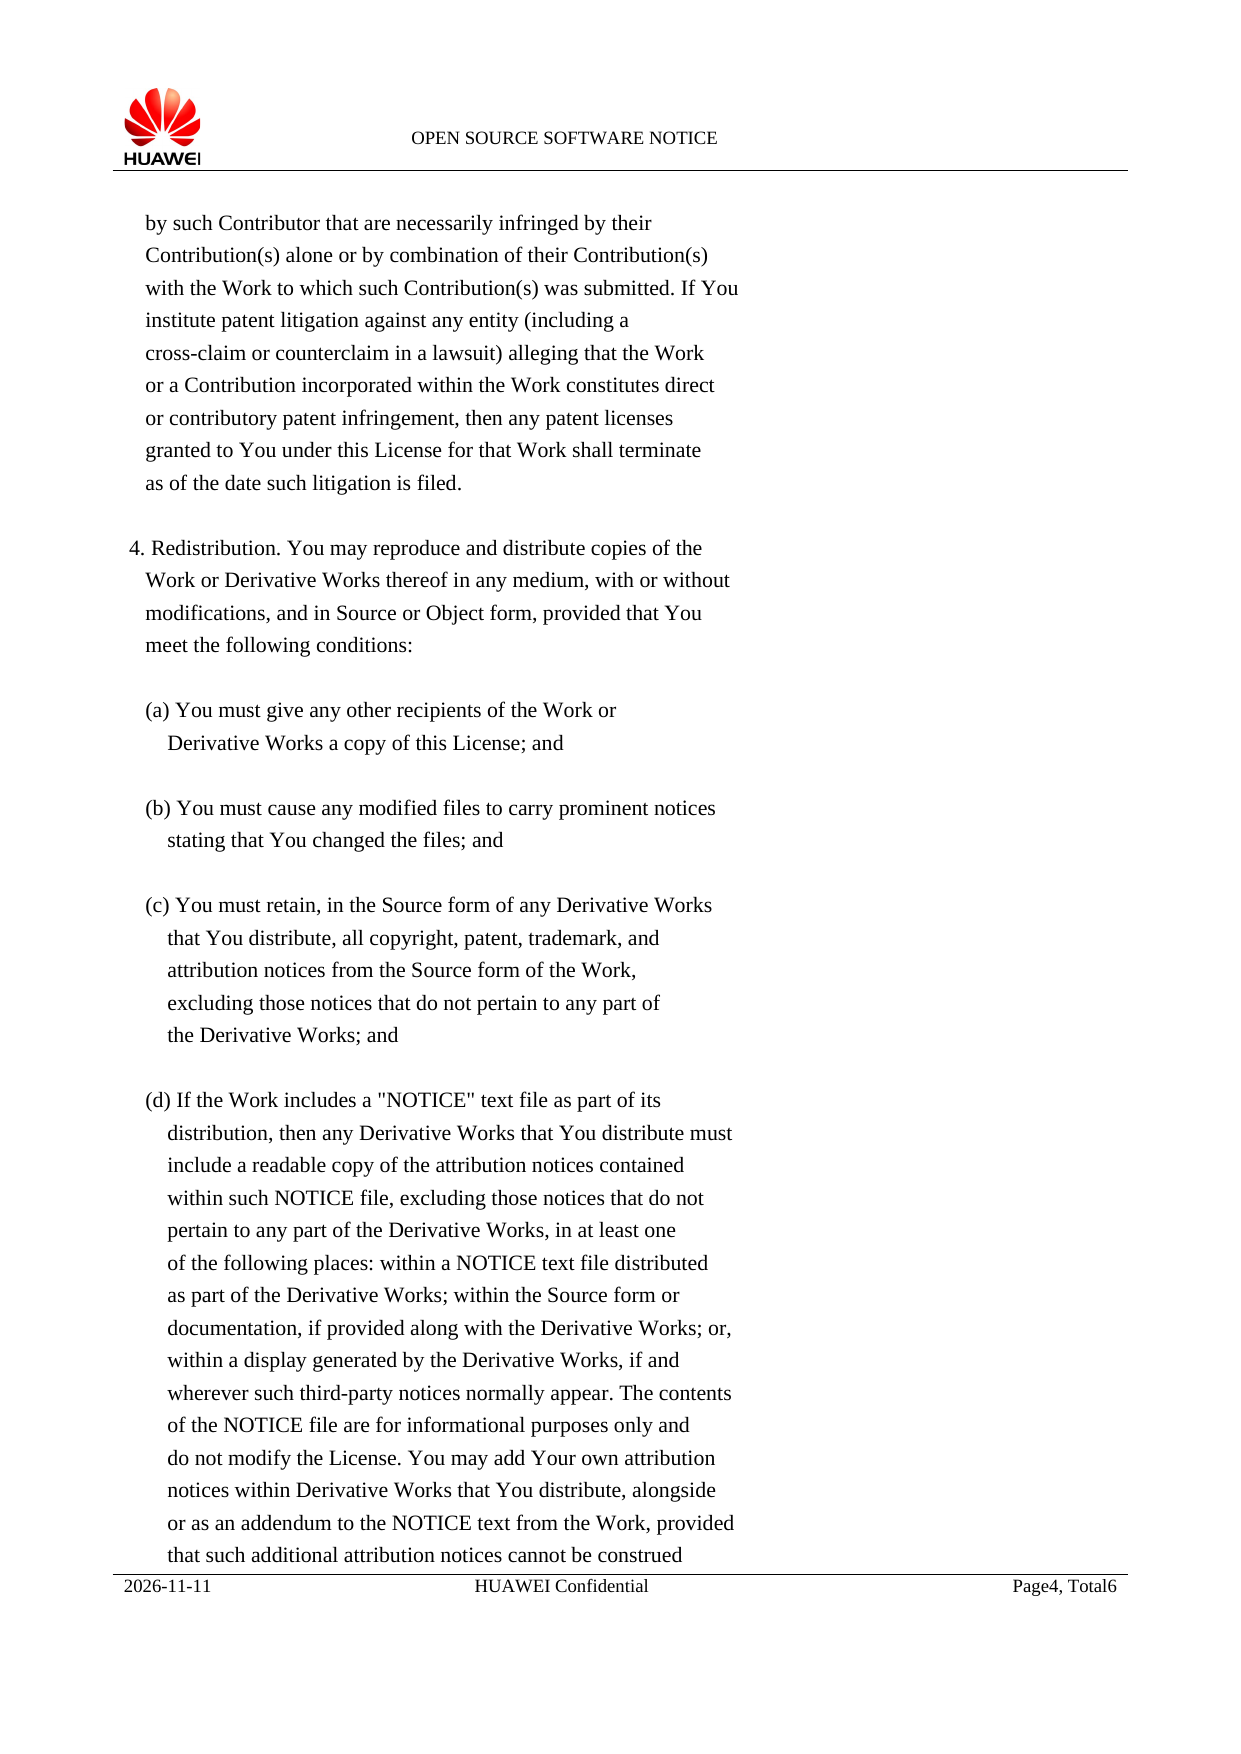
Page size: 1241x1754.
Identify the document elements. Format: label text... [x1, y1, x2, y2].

picture [124, 88, 201, 165]
